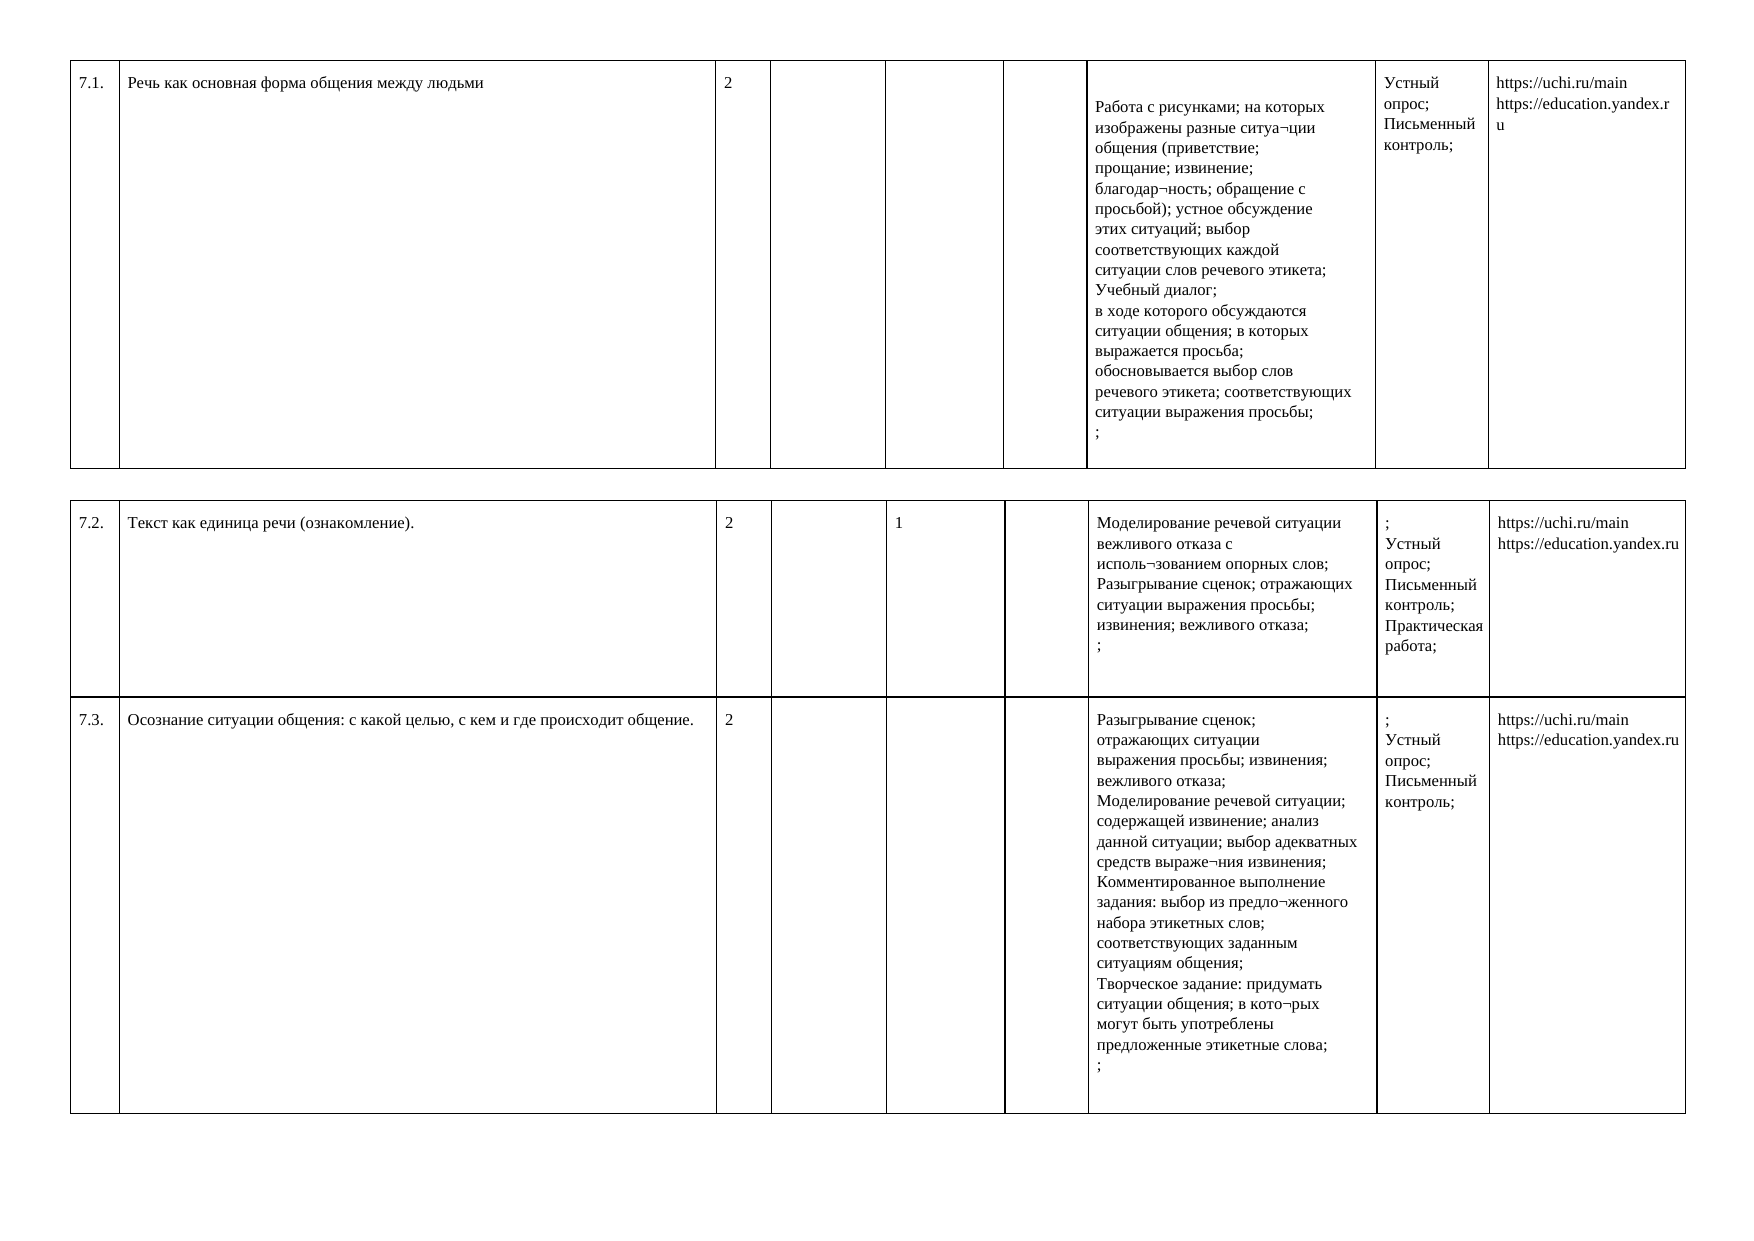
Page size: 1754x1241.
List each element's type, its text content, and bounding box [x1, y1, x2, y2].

table_cell [772, 698, 886, 1113]
table_cell 2 [717, 698, 771, 1113]
table_header Текст как единица речи (ознакомление). [120, 501, 716, 696]
table_header [1006, 501, 1088, 696]
table_cell [1004, 61, 1086, 468]
table_header Моделирование речевой ситуации вежливого отказа с исполь¬зованием опорных слов; Разыгрывание сценок; отражающих ситуации выражения просьбы; извинения; вежливого отказа; ; [1089, 501, 1376, 696]
table_cell 7.1. [71, 61, 119, 468]
table_cell ; Устный опрос; Письменный контроль; [1378, 698, 1489, 1113]
table_header [772, 501, 886, 696]
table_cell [1490, 698, 1685, 1113]
table_cell [886, 61, 1003, 468]
table_header https://uchi.ru/main https://education.yandex.ru [1490, 501, 1685, 696]
table_cell 7.3. [71, 698, 119, 1113]
table_header ; Устный опрос; Письменный контроль; Практическая работа; [1378, 501, 1489, 696]
table_header 1 [887, 501, 1004, 696]
table_header 7.2. [71, 501, 119, 696]
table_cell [1489, 61, 1685, 468]
table_header 2 [717, 501, 771, 696]
table_cell Осознание ситуации общения: с какой целью, с кем и где происходит общение. [120, 698, 716, 1113]
table_cell Разыгрывание сценок; отражающих ситуации выражения просьбы; извинения; вежливого отказа; Моделирование речевой ситуации; содержащей извинение; анализ данной ситуации; выбор адекватных средств выраже¬ния извинения; Комментированное выполнение задания: выбор из предло¬женного набора этикетных слов; соответствующих заданным ситуациям общения; Творческое задание: придумать ситуации общения; в кото¬рых могут быть употреблены предложенные этикетные слова; ; [1089, 698, 1376, 1113]
table_cell Речь как основная форма общения между людьми [120, 61, 715, 468]
table_cell [887, 698, 1004, 1113]
table_cell [771, 61, 885, 468]
table_cell Работа с рисунками; на которых изображены разные ситуа¬ции общения (приветствие; прощание; извинение; благодар¬ность; обращение с просьбой); устное обсуждение этих ситуаций; выбор соответствующих каждой ситуации слов речевого этикета; Учебный диалог; в ходе которого обсуждаются ситуации общения; в которых выражается просьба; обосновывается выбор слов речевого этикета; соответствующих ситуации выражения просьбы; ; [1088, 61, 1375, 468]
table_cell Устный опрос; Письменный контроль; [1376, 61, 1488, 468]
table_cell [1006, 698, 1088, 1113]
table_cell 2 [716, 61, 770, 468]
